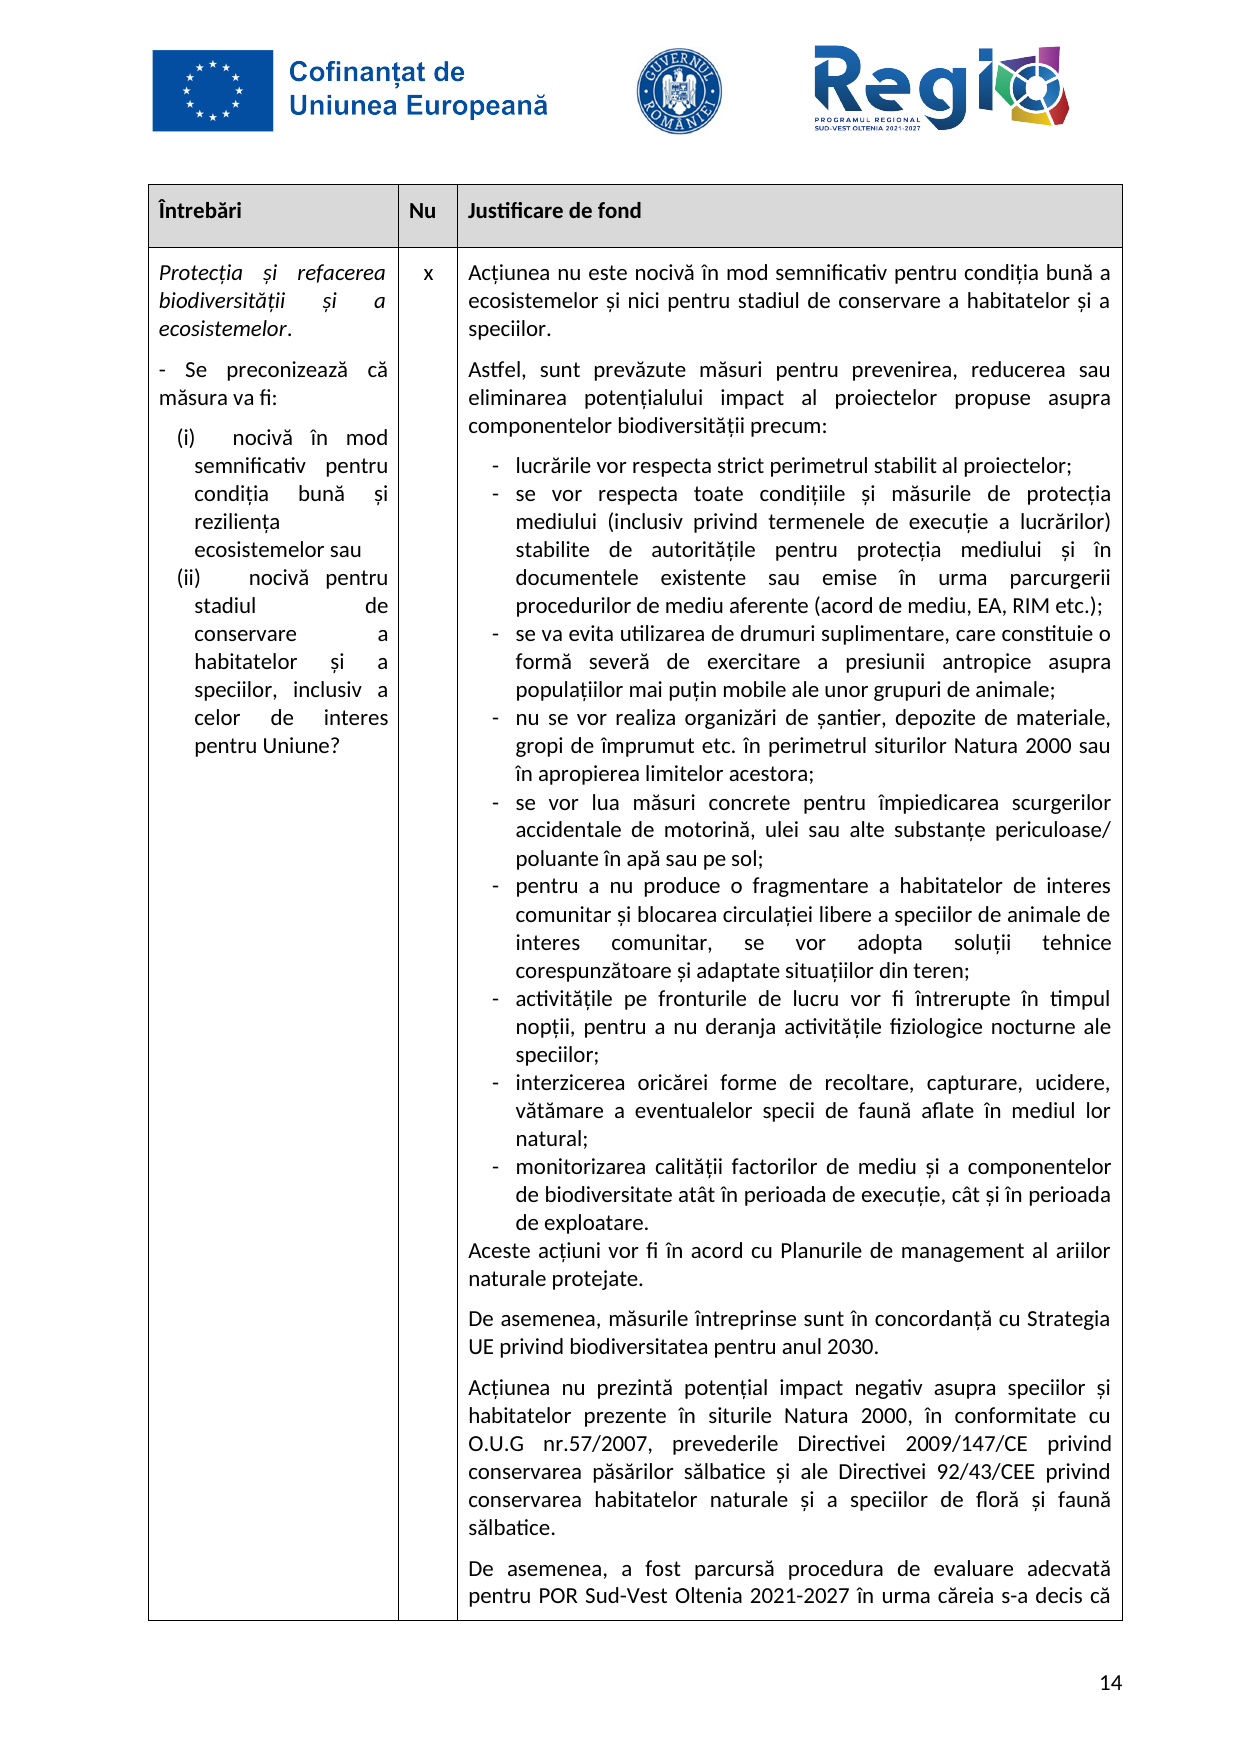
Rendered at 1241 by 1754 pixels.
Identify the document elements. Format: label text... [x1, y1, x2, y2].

picture [633, 46, 728, 136]
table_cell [458, 248, 1122, 1620]
table_header Întrebări [149, 185, 398, 247]
picture [812, 44, 1071, 133]
table_cell x [399, 248, 457, 1620]
table_header Nu [399, 185, 457, 247]
picture [147, 45, 550, 135]
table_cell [149, 248, 398, 1620]
table_header Justificare de fond [458, 185, 1122, 247]
